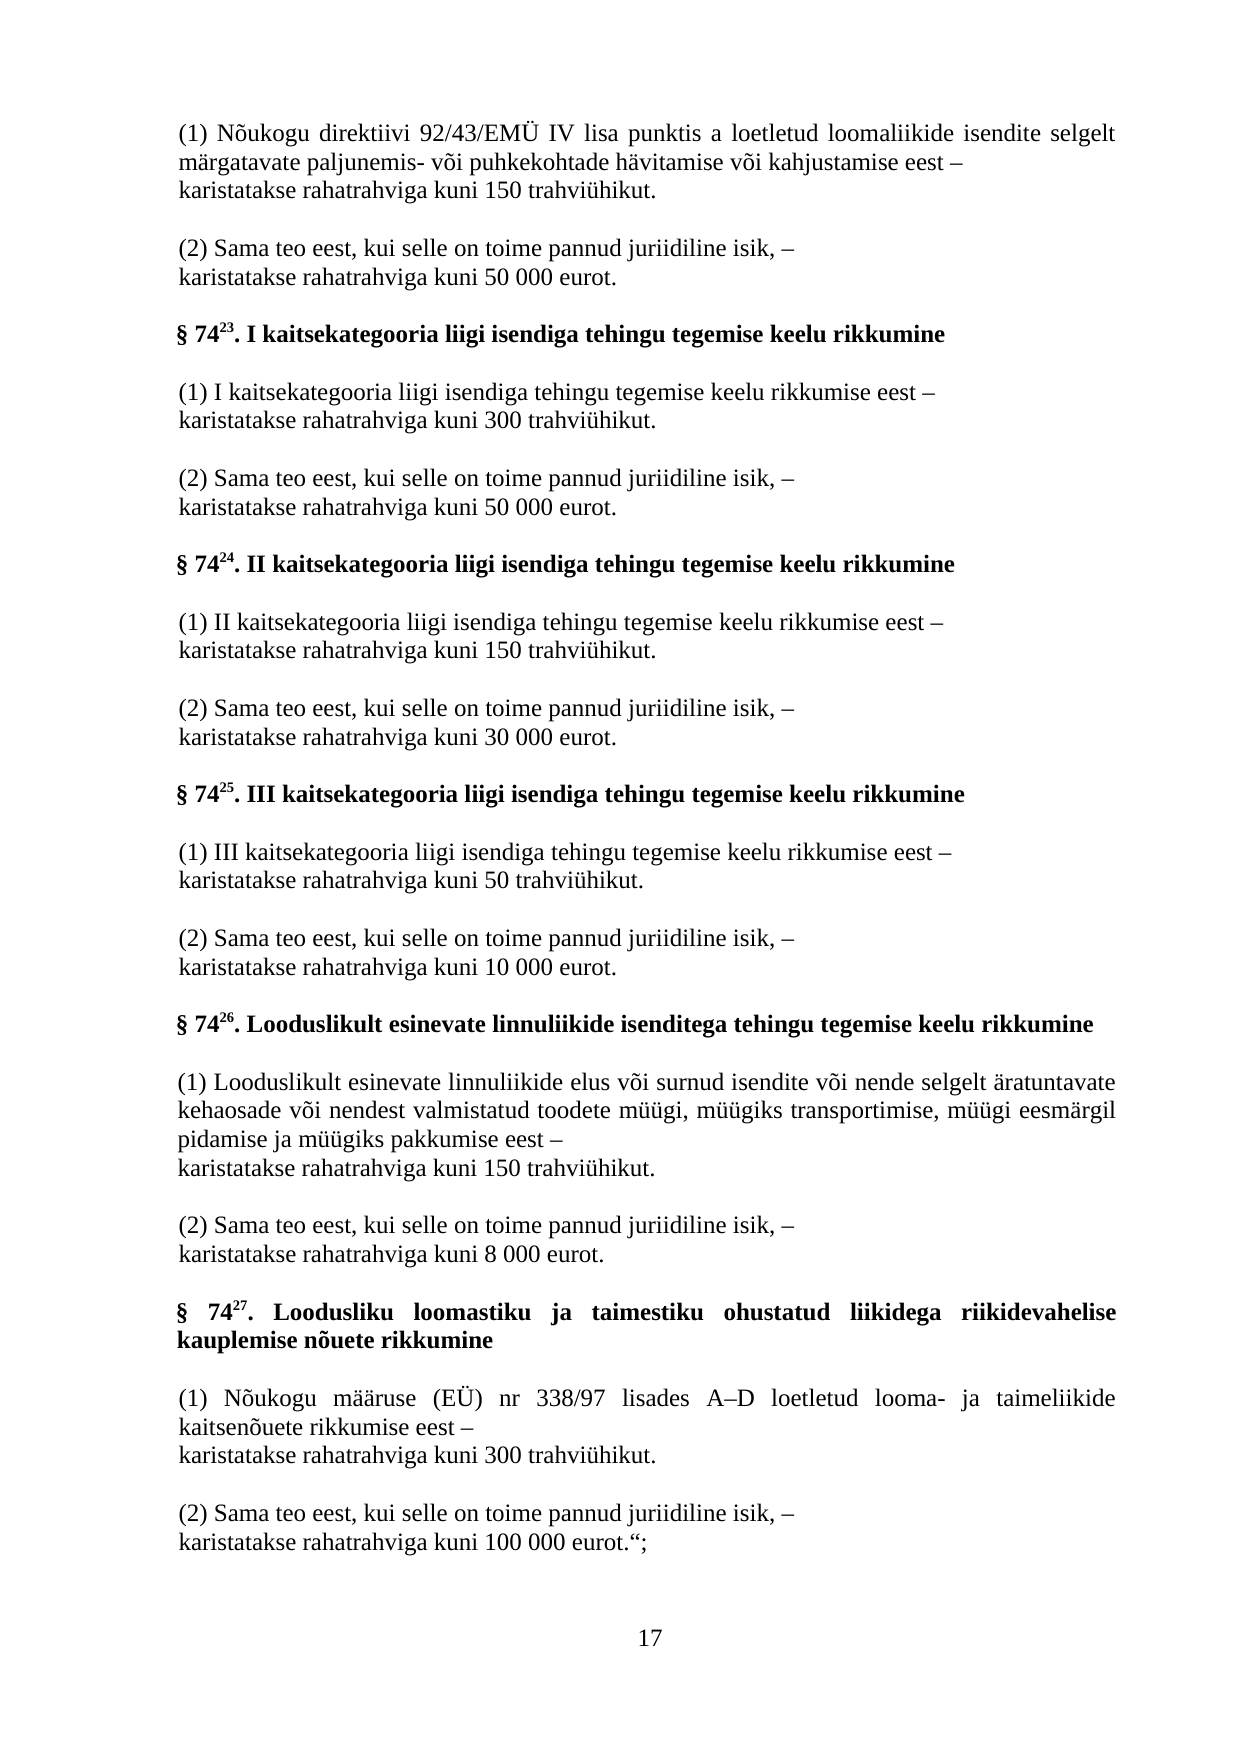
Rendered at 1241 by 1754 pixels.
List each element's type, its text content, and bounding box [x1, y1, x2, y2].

text karistatakse rahatrahviga kuni 100 000 eurot.“; [178, 1527, 1117, 1556]
text karistatakse rahatrahviga kuni 50 000 eurot. [178, 262, 1117, 291]
subtitle § 7426. Looduslikult esinevate linnuliikide isenditega tehingu tegemise keelu rikkumine [176, 1009, 1117, 1038]
text karistatakse rahatrahviga kuni 10 000 eurot. [178, 952, 1117, 981]
text karistatakse rahatrahviga kuni 150 trahviühikut. [177, 1153, 1117, 1182]
text (1) Looduslikult esinevate linnuliikide elus või surnud isendite või nende selgelt äratuntavate kehaosade või nendest valmistatud toodete müügi, müügiks transportimise, müügi eesmärgil pidamise ja müügiks pakkumise eest – [177, 1067, 1117, 1153]
text karistatakse rahatrahviga kuni 8 000 eurot. [178, 1239, 1117, 1268]
subtitle § 7424. II kaitsekategooria liigi isendiga tehingu tegemise keelu rikkumine [176, 549, 1117, 578]
text karistatakse rahatrahviga kuni 300 trahviühikut. [178, 406, 1117, 434]
subtitle § 7427. Loodusliku loomastiku ja taimestiku ohustatud liikidega riikidevahelise kauplemise nõuete rikkumine [176, 1297, 1117, 1354]
text (1) III kaitsekategooria liigi isendiga tehingu tegemise keelu rikkumise eest – [178, 837, 1117, 866]
text (2) Sama teo eest, kui selle on toime pannud juriidiline isik, – [178, 1211, 1117, 1239]
text (1) Nõukogu direktiivi 92/43/EMÜ IV lisa punktis a loetletud loomaliikide isendite selgelt märgatavate paljunemis- või puhkekohtade hävitamise või kahjustamise eest – [178, 118, 1117, 176]
subtitle § 7423. I kaitsekategooria liigi isendiga tehingu tegemise keelu rikkumine [176, 319, 1117, 348]
text (2) Sama teo eest, kui selle on toime pannud juriidiline isik, – [178, 463, 1117, 492]
text (2) Sama teo eest, kui selle on toime pannud juriidiline isik, – [178, 1498, 1117, 1527]
text (1) I kaitsekategooria liigi isendiga tehingu tegemise keelu rikkumise eest – [178, 377, 1117, 406]
text karistatakse rahatrahviga kuni 30 000 eurot. [178, 722, 1117, 751]
text (2) Sama teo eest, kui selle on toime pannud juriidiline isik, – [178, 233, 1117, 262]
subtitle § 7425. III kaitsekategooria liigi isendiga tehingu tegemise keelu rikkumine [176, 779, 1117, 808]
text (1) II kaitsekategooria liigi isendiga tehingu tegemise keelu rikkumise eest – [178, 607, 1117, 636]
text karistatakse rahatrahviga kuni 300 trahviühikut. [178, 1441, 1117, 1469]
text karistatakse rahatrahviga kuni 50 000 eurot. [178, 492, 1117, 521]
text (2) Sama teo eest, kui selle on toime pannud juriidiline isik, – [178, 693, 1117, 722]
text (1) Nõukogu määruse (EÜ) nr 338/97 lisades A–D loetletud looma- ja taimeliikide kaitsenõuete rikkumise eest – [178, 1383, 1117, 1441]
text karistatakse rahatrahviga kuni 50 trahviühikut. [178, 866, 1117, 894]
text karistatakse rahatrahviga kuni 150 trahviühikut. [178, 176, 1117, 204]
text karistatakse rahatrahviga kuni 150 trahviühikut. [178, 636, 1117, 664]
text (2) Sama teo eest, kui selle on toime pannud juriidiline isik, – [178, 923, 1117, 952]
